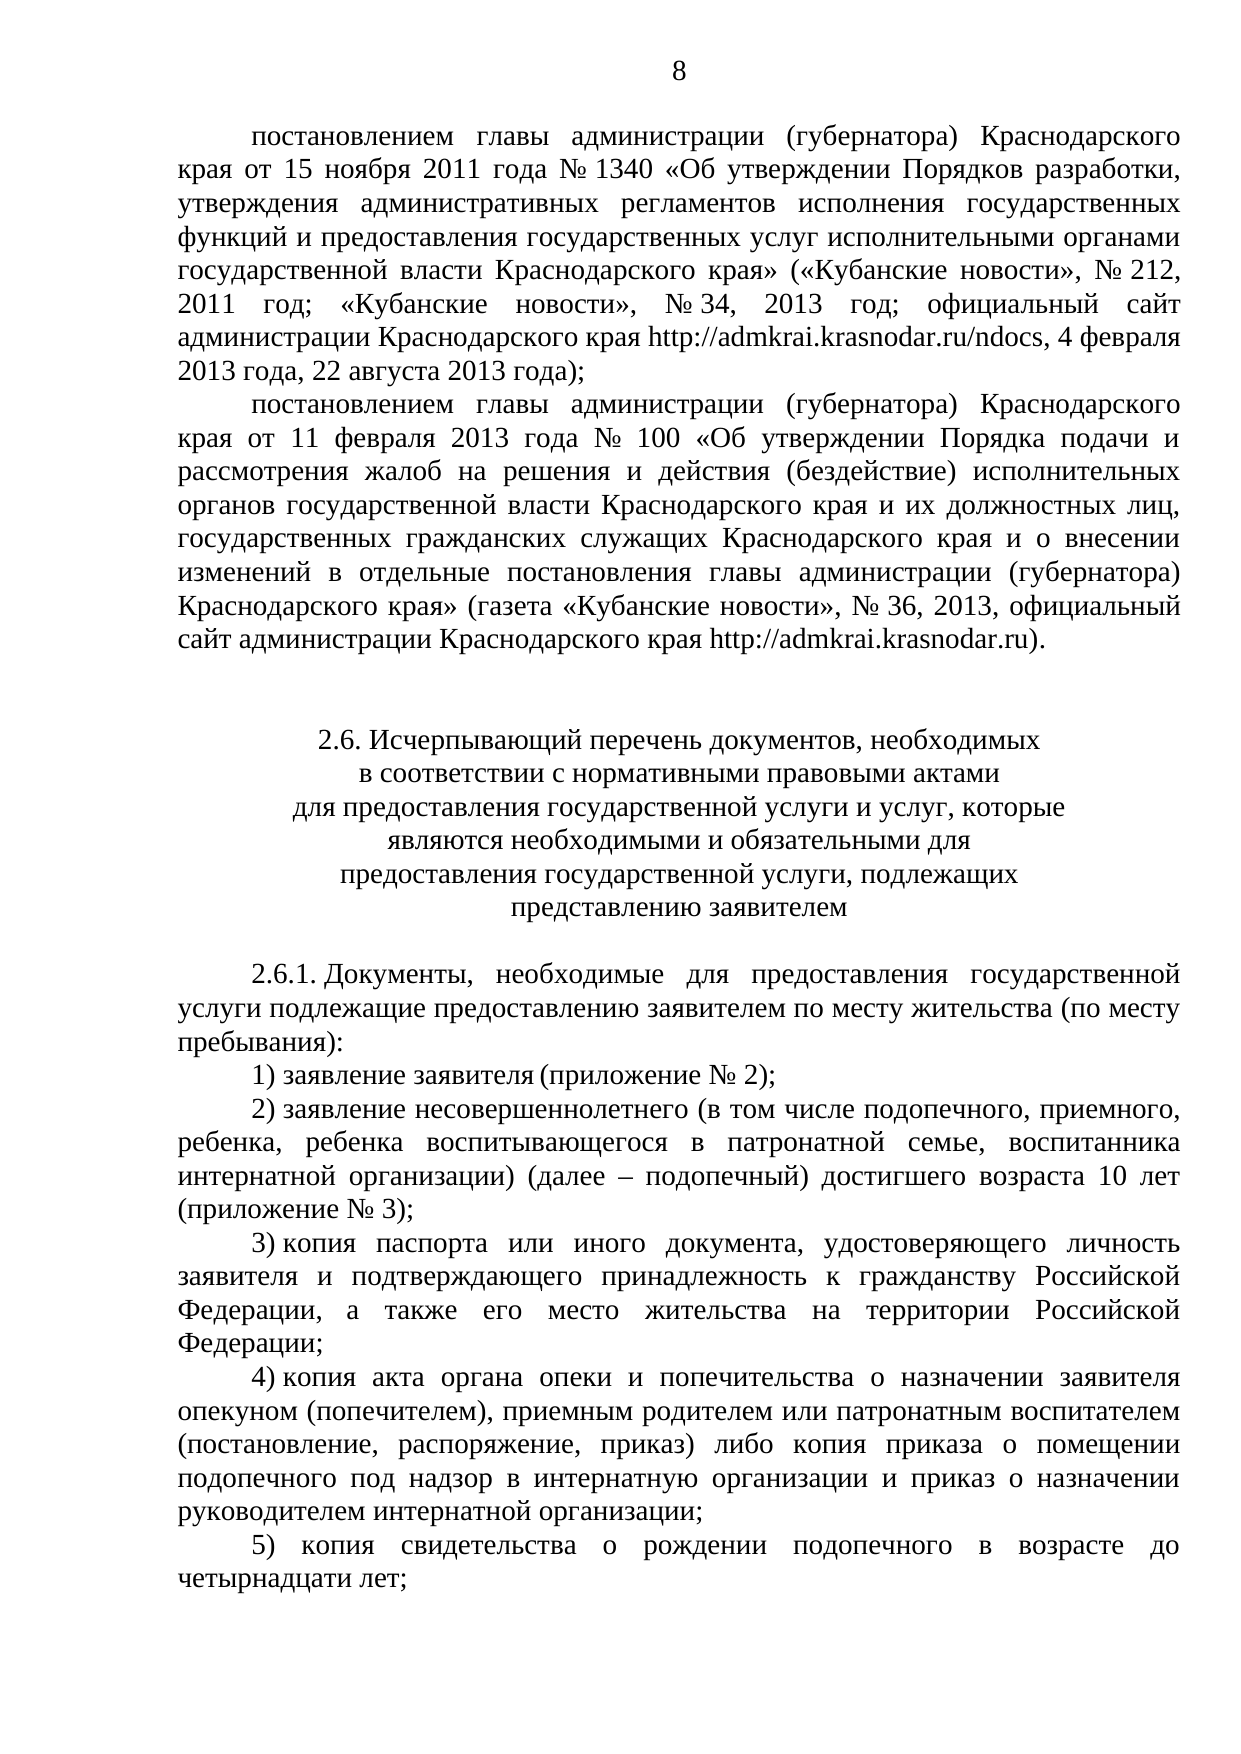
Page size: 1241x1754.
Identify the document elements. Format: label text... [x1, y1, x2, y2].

text в соответствии с нормативными правовыми актами [177, 755, 1181, 789]
text предоставления государственной услуги, подлежащих [177, 856, 1181, 889]
text 2.6.1. Документы, необходимые для предоставления государственной услуги подлежащие предоставлению заявителем по месту жительства (по месту пребывания): [177, 957, 1181, 1057]
text 3) копия паспорта или иного документа, удостоверяющего личность заявителя и подтверждающего принадлежность к гражданству Российской Федерации, а также его место жительства на территории Российской Федерации; [177, 1225, 1181, 1359]
text 1) заявление заявителя (приложение № 2); [177, 1057, 1181, 1091]
text постановлением главы администрации (губернатора) Краснодарского края от 11 февраля 2013 года № 100 «Об утверждении Порядка подачи и рассмотрения жалоб на решения и действия (бездействие) исполнительных органов государственной власти Краснодарского края и их должностных лиц, государственных гражданских служащих Краснодарского края и о внесении изменений в отдельные постановления главы администрации (губернатора) Краснодарского края» (газета «Кубанские новости», № 36, 2013, официальный сайт администрации Краснодарского края http://admkrai.krasnodar.ru). [177, 386, 1181, 655]
text 4) копия акта органа опеки и попечительства о назначении заявителя опекуном (попечителем), приемным родителем или патронатным воспитателем (постановление, распоряжение, приказ) либо копия приказа о помещении подопечного под надзор в интернатную организации и приказ о назначении руководителем интернатной организации; [177, 1359, 1181, 1527]
text постановлением главы администрации (губернатора) Краснодарского края от 15 ноября 2011 года № 1340 «Об утверждении Порядков разработки, утверждения административных регламентов исполнения государственных функций и предоставления государственных услуг исполнительными органами государственной власти Краснодарского края» («Кубанские новости», № 212, 2011 год; «Кубанские новости», № 34, 2013 год; официальный сайт администрации Краснодарского края http://admkrai.krasnodar.ru/ndocs, 4 февраля 2013 года, 22 августа 2013 года); [177, 118, 1181, 386]
text 2) заявление несовершеннолетнего (в том числе подопечного, приемного, ребенка, ребенка воспитывающегося в патронатной семье, воспитанника интернатной организации) (далее – подопечный) достигшего возраста 10 лет (приложение № 3); [177, 1091, 1181, 1225]
text 5) копия свидетельства о рождении подопечного в возрасте до четырнадцати лет; [177, 1527, 1181, 1594]
text для предоставления государственной услуги и услуг, которые [177, 789, 1181, 822]
text 2.6. Исчерпывающий перечень документов, необходимых [177, 722, 1181, 755]
text являются необходимыми и обязательными для [177, 822, 1181, 856]
text представлению заявителем [177, 889, 1181, 923]
